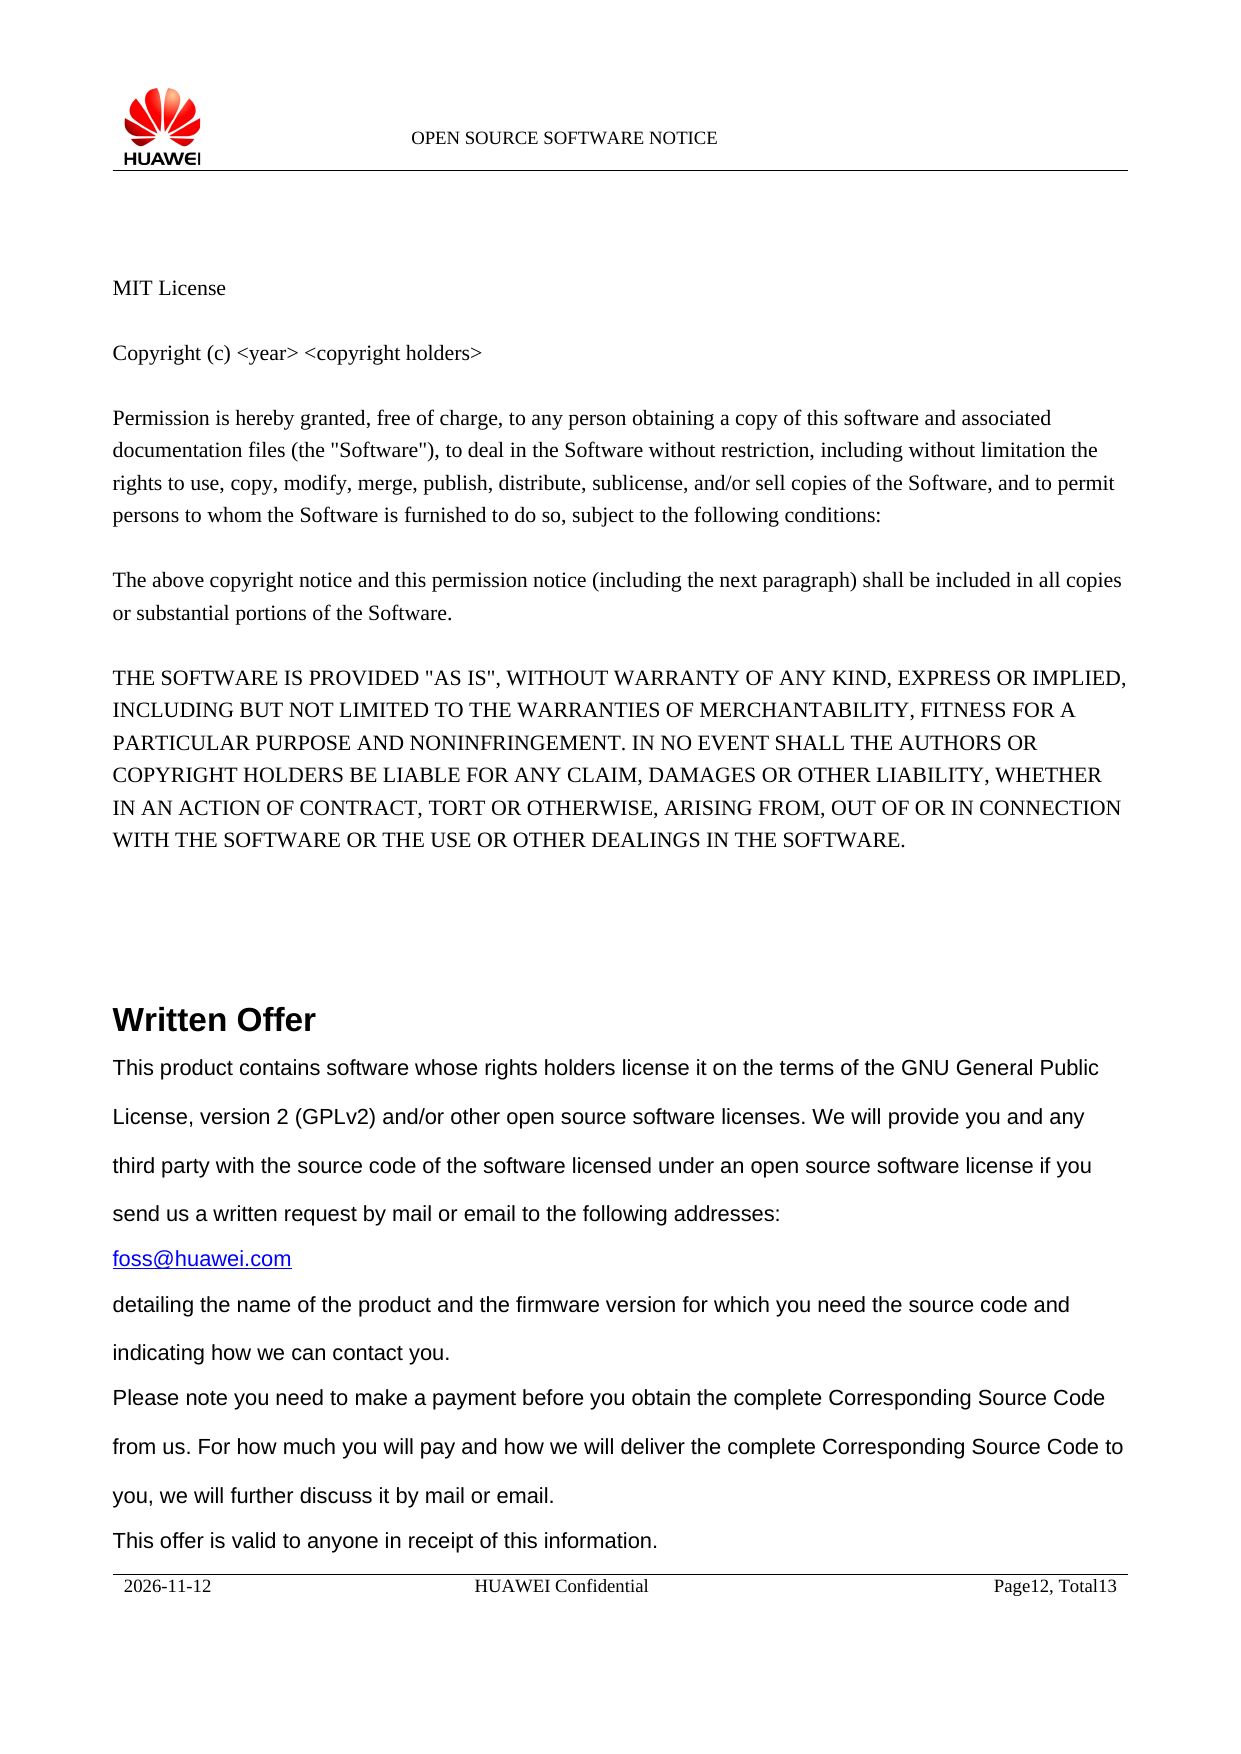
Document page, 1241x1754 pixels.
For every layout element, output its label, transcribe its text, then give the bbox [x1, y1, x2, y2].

text This offer is valid to anyone in receipt of this information. [112, 1524, 1128, 1557]
text foss@huawei.com [112, 1243, 1128, 1275]
text detailing the name of the product and the firmware version for which you need the source code and indicating how we can contact you. [112, 1288, 1128, 1369]
text This product contains software whose rights holders license it on the terms of the GNU General Public License, version 2 (GPLv2) and/or other open source software licenses. We will provide you and any third party with the source code of the software licensed under an open source software license if you send us a written request by mail or email to the following addresses: [112, 1051, 1128, 1230]
text Please note you need to make a payment before you obtain the complete Corresponding Source Code from us. For how much you will pay and how we will deliver the complete Corresponding Source Code to you, we will further discuss it by mail or email. [112, 1382, 1128, 1512]
picture [124, 88, 201, 165]
text Written Offer [112, 986, 1128, 1051]
